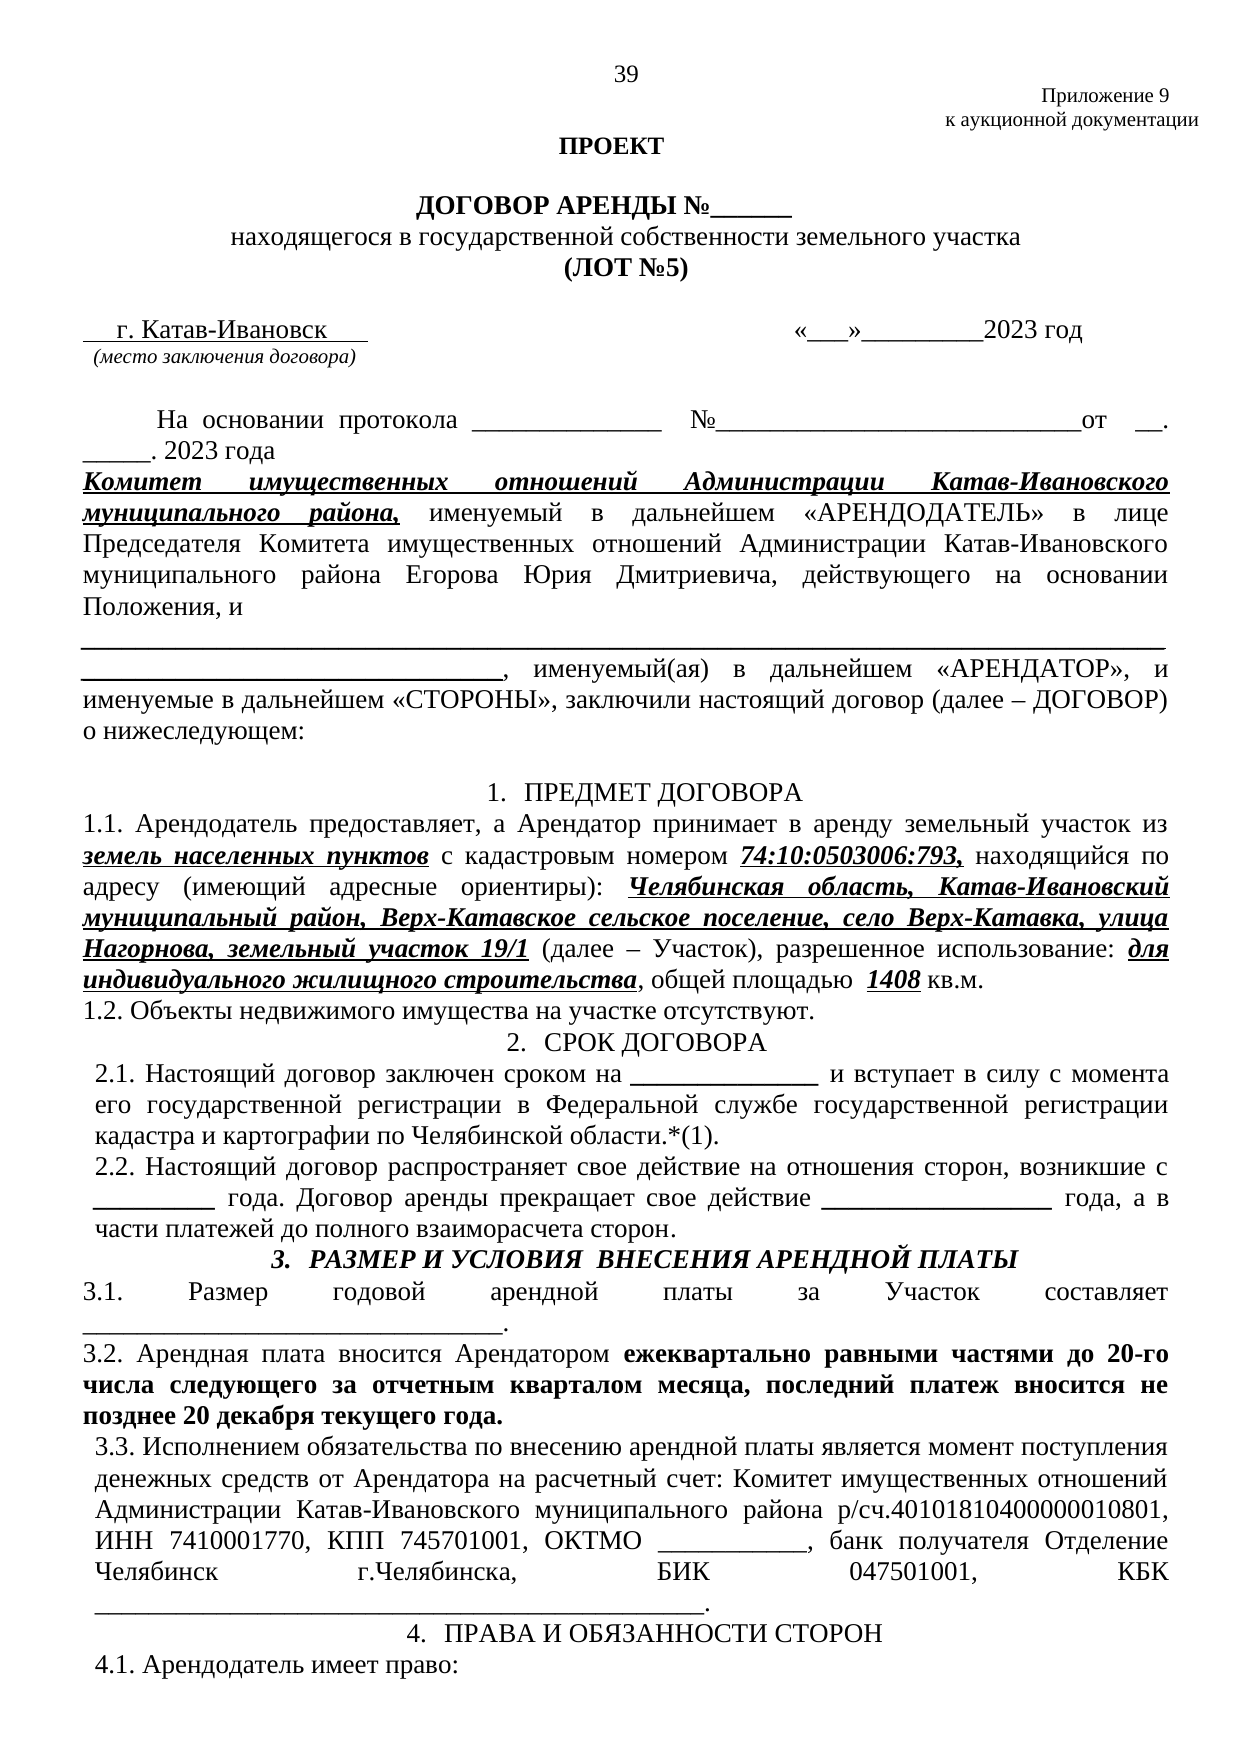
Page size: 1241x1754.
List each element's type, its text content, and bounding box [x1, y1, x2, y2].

text 1.2. Объекты недвижимого имущества на участке отсутствуют. [83, 994, 1169, 1026]
text Приложение 9 [688, 83, 1169, 107]
text 2.1. Настоящий договор заключен сроком на ______________ и вступает в силу с момента его государственной регистрации в Федеральной службе государственной регистрации кадастра и картографии по Челябинской области.*(1). [94, 1057, 1169, 1150]
text _______________________________________________________________________________________________________________, именуемый(ая) в дальнейшем «АРЕНДАТОР», и именуемые в дальнейшем «СТОРОНЫ», заключили настоящий договор (далее – ДОГОВОР) о нижеследующем: [83, 621, 1169, 745]
text 1.1. Арендодатель предоставляет, а Арендатор принимает в аренду земельный участок из земель населенных пунктов с кадастровым номером 74:10:0503006:793, находящийся по адресу (имеющий адресные ориентиры): Челябинская область, Катав-Ивановский муниципальный район, Верх-Катавское сельское поселение, село Верх-Катавка, улица Нагорнова, земельный участок 19/1 (далее – Участок), разрешенное использование: для индивидуального жилищного строительства, общей площадью 1408 кв.м. [83, 930, 1169, 994]
list ПРАВА И ОБЯЗАННОСТИ СТОРОН [120, 1617, 1169, 1648]
text 4.1. Арендодатель имеет право: [94, 1648, 1169, 1680]
subtitle РАЗМЕР И УСЛОВИЯ ВНЕСЕНИЯ АРЕНДНОЙ ПЛАТЫ [120, 1244, 1169, 1275]
text На основании протокола ______________ №___________________________от __. _____. 2023 года [83, 403, 1169, 465]
text (место заключения договора) [83, 344, 1169, 368]
list ПРЕДМЕТ ДОГОВОРА [120, 776, 1169, 808]
text Комитет имущественных отношений Администрации Катав-Ивановского муниципального района, именуемый в дальнейшем «АРЕНДОДАТЕЛЬ» в лице Председателя Комитета имущественных отношений Администрации Катав-Ивановского муниципального района Егорова Юрия Дмитриевича, действующего на основании Положения, и [83, 494, 1169, 621]
text г. Катав-Ивановск «___»_________2023 год [83, 313, 1169, 344]
text находящегося в государственной собственности земельного участка [83, 220, 1169, 251]
title ДОГОВОР АРЕНДЫ №______ [38, 189, 1169, 220]
text 2.2. Настоящий договор распространяет свое действие на отношения сторон, возникшие с _________ года. Договор аренды прекращает свое действие _________________ года, а в части платежей до полного взаиморасчета сторон. [94, 1150, 1169, 1244]
text 3.3. Исполнением обязательства по внесению арендной платы является момент поступления денежных средств от Арендатора на расчетный счет: Комитет имущественных отношений Администрации Катав-Ивановского муниципального района р/сч.40101810400000010801, ИНН 7410001770, КПП 745701001, ОКТМО ___________, банк получателя Отделение Челябинск г.Челябинска, БИК 047501001, КБК _____________________________________________. [94, 1431, 1169, 1617]
text (ЛОТ №5) [83, 251, 1169, 282]
text к аукционной документации [24, 107, 1199, 131]
text 3.1. Размер годовой арендной платы за Участок составляет _______________________________. [83, 1275, 1169, 1337]
text ПРОЕКТ [24, 131, 1199, 160]
text Комитет имущественных отношений Администрации Катав-Ивановского муниципального района, именуемый в дальнейшем «АРЕНДОДАТЕЛЬ» в лице Председателя Комитета имущественных отношений Администрации Катав-Ивановского муниципального района Егорова Юрия Дмитриевича, действующего на основании Положения, и [83, 465, 1169, 492]
list СРОК ДОГОВОРА [120, 1026, 1153, 1057]
text 1.1. Арендодатель предоставляет, а Арендатор принимает в аренду земельный участок из земель населенных пунктов с кадастровым номером 74:10:0503006:793, находящийся по адресу (имеющий адресные ориентиры): Челябинская область, Катав-Ивановский муниципальный район, Верх-Катавское сельское поселение, село Верх-Катавка, улица Нагорнова, земельный участок 19/1 (далее – Участок), разрешенное использование: для индивидуального жилищного строительства, общей площадью 1408 кв.м. [83, 808, 1169, 928]
text 3.2. Арендная плата вносится Арендатором ежеквартально равными частями до 20-го числа следующего за отчетным кварталом месяца, последний платеж вносится не позднее 20 декабря текущего года. [83, 1337, 1169, 1431]
